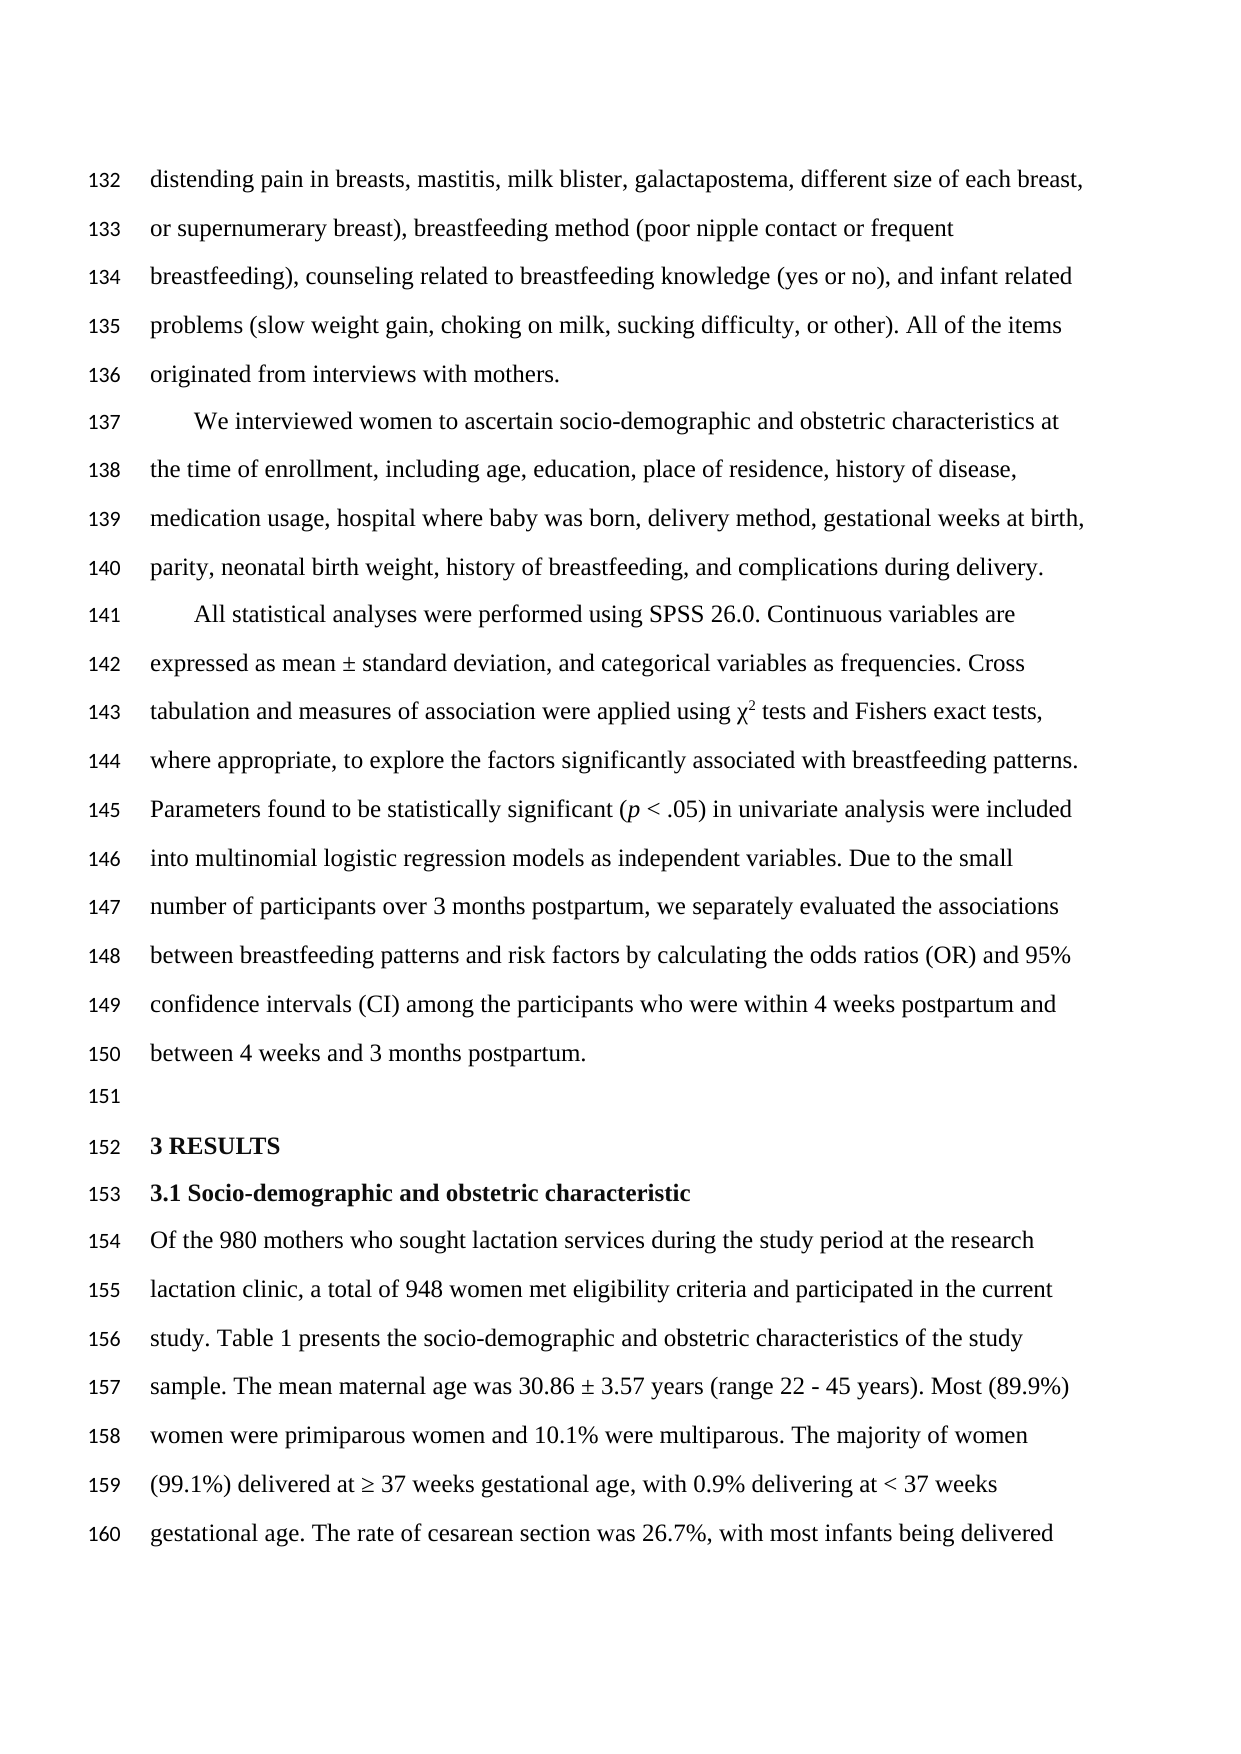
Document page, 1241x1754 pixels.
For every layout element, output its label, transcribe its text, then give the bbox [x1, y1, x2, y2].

text 3 RESULTS [150, 1129, 1090, 1162]
text 3.1 Socio-demographic and obstetric characteristic [150, 1176, 1090, 1209]
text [150, 1223, 1090, 1548]
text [150, 162, 1090, 389]
text All statistical analyses were performed using SPSS 26.0. Continuous variables are expressed as mean ± standard deviation, and categorical variables as frequencies. Cross tabulation and measures of association were applied using χ2 tests and Fishers exact tests, where appropriate, to explore the factors significantly associated with breastfeeding patterns. Parameters found to be statistically significant (p < .05) in univariate analysis were included into multinomial logistic regression models as independent variables. Due to the small number of participants over 3 months postpartum, we separately evaluated the associations between breastfeeding patterns and risk factors by calculating the odds ratios (OR) and 95% confidence intervals (CI) among the participants who were within 4 weeks postpartum and between 4 weeks and 3 months postpartum. [150, 597, 1090, 1068]
text We interviewed women to ascertain socio-demographic and obstetric characteristics at the time of enrollment, including age, education, place of residence, history of disease, medication usage, hospital where baby was born, delivery method, gestational weeks at birth, parity, neonatal birth weight, history of breastfeeding, and complications during delivery. [150, 404, 1090, 583]
